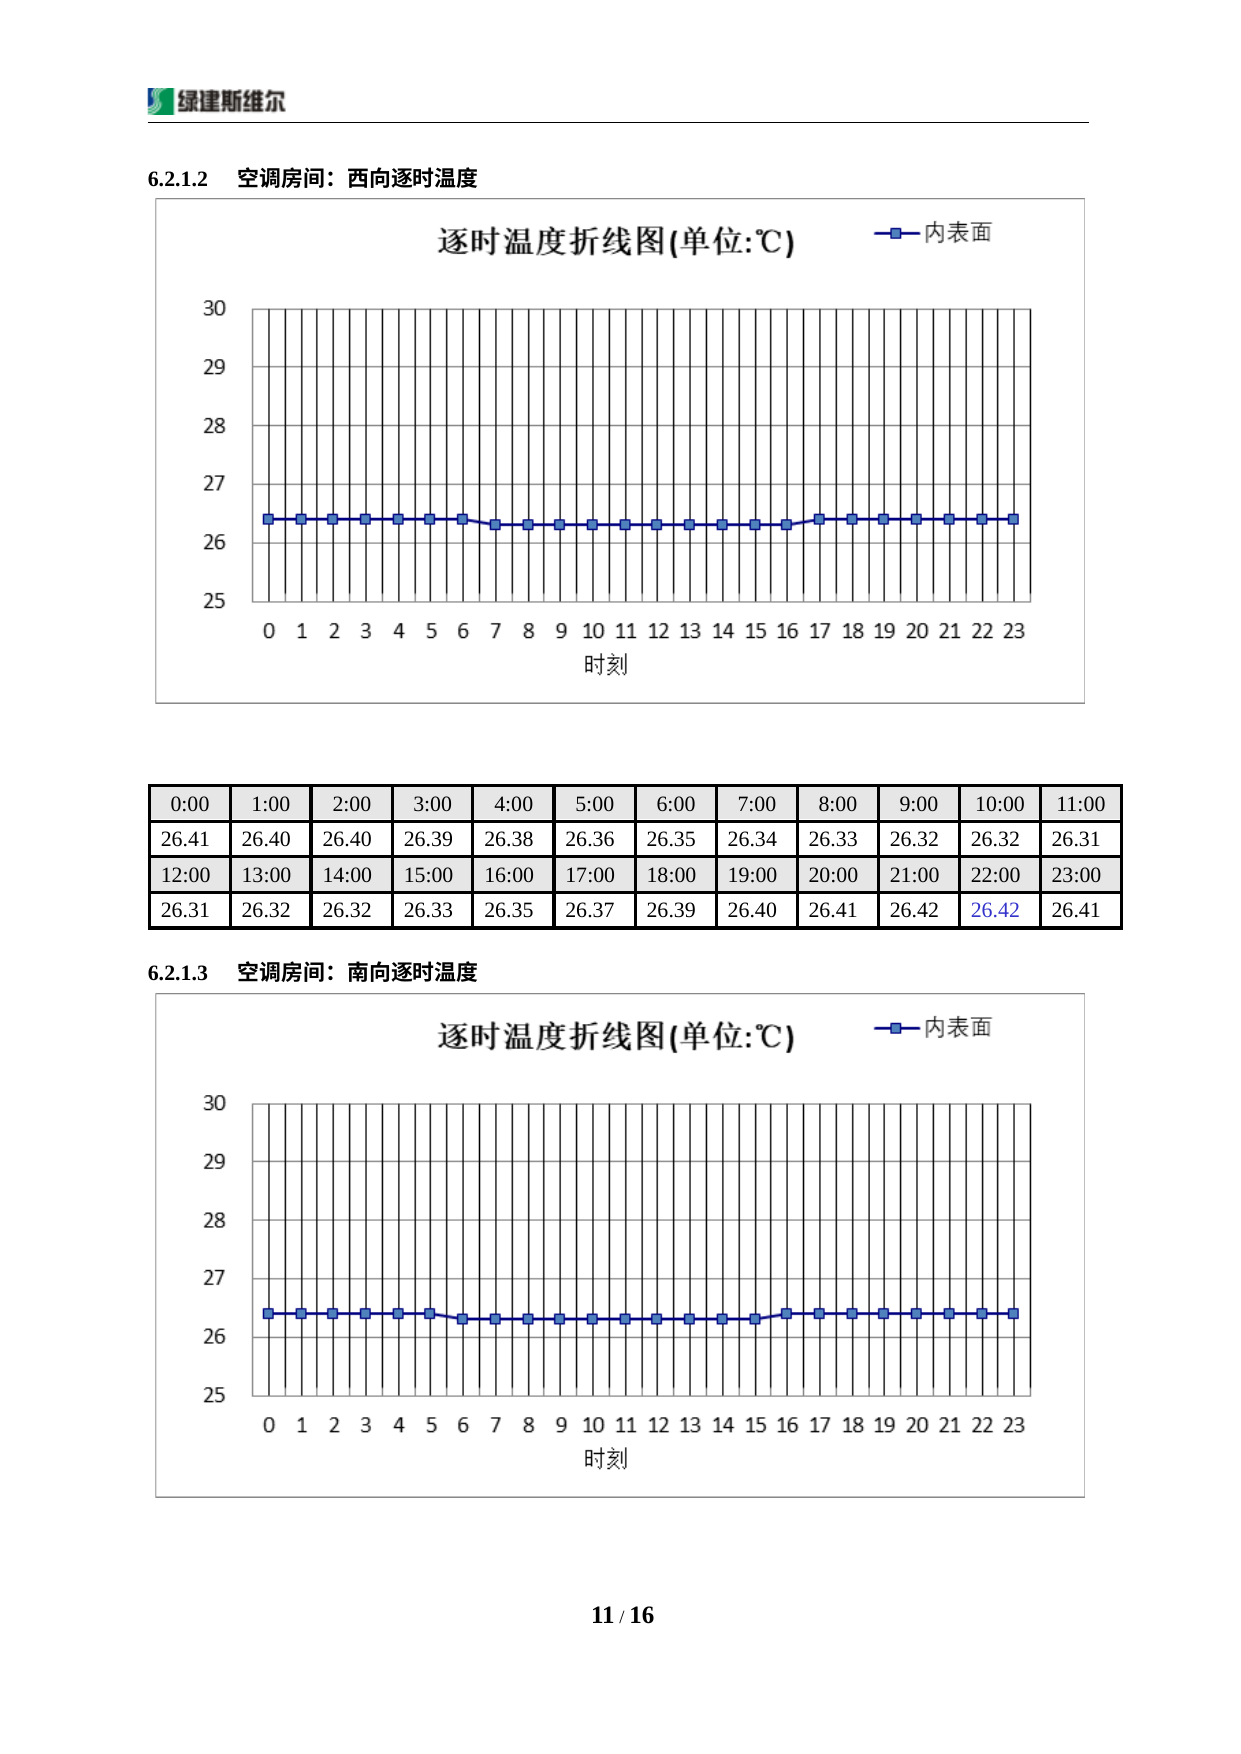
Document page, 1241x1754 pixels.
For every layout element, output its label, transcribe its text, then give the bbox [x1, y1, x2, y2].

table_cell 26.40 [232, 823, 309, 855]
table_header 5:00 [556, 787, 634, 819]
table_cell 26.33 [799, 823, 877, 855]
table_cell 26.35 [637, 823, 715, 855]
table_cell 13:00 [232, 858, 309, 891]
table_header 7:00 [718, 787, 796, 819]
table_cell 26.41 [151, 823, 229, 855]
subtitle 空调房间：西向逐时温度 [148, 160, 1092, 193]
table_cell 23:00 [1042, 858, 1120, 891]
table_cell 26.31 [1042, 823, 1120, 855]
table_cell 26.41 [799, 894, 877, 926]
table_cell 26.40 [718, 894, 796, 926]
table_cell 26.36 [556, 823, 634, 855]
table_cell 22:00 [961, 858, 1039, 891]
table_header 10:00 [961, 787, 1039, 819]
table_cell 26.31 [151, 894, 229, 926]
table_cell 26.32 [961, 823, 1039, 855]
table_header 8:00 [799, 787, 877, 819]
table_cell 14:00 [313, 858, 391, 891]
table_cell 26.32 [880, 823, 958, 855]
table_header 0:00 [151, 787, 229, 819]
picture [155, 993, 1085, 1498]
table_cell 21:00 [880, 858, 958, 891]
table_cell 26.42 [880, 894, 958, 926]
table_cell 26.35 [474, 894, 552, 926]
picture [147, 88, 289, 115]
table_cell 15:00 [394, 858, 471, 891]
table_cell 26.39 [394, 823, 471, 855]
table_cell 26.33 [394, 894, 471, 926]
table_cell 18:00 [637, 858, 715, 891]
table_cell 19:00 [718, 858, 796, 891]
table_cell 20:00 [799, 858, 877, 891]
table_header 2:00 [313, 787, 391, 819]
table_header 4:00 [474, 787, 552, 819]
table_cell 26.32 [313, 894, 391, 926]
table_cell 26.37 [556, 894, 634, 926]
table_header 6:00 [637, 787, 715, 819]
table_cell 26.40 [313, 823, 391, 855]
table_header 1:00 [232, 787, 309, 819]
table_header 9:00 [880, 787, 958, 819]
table_header 3:00 [394, 787, 471, 819]
table_cell 16:00 [474, 858, 552, 891]
table_cell 26.42 [961, 894, 1039, 926]
subtitle 空调房间：南向逐时温度 [148, 954, 1092, 987]
table_cell 17:00 [556, 858, 634, 891]
table_header 11:00 [1042, 787, 1120, 819]
table_cell 26.41 [1042, 894, 1120, 926]
picture [155, 198, 1085, 704]
table_cell 12:00 [151, 858, 229, 891]
table_cell 26.38 [474, 823, 552, 855]
table_cell 26.32 [232, 894, 309, 926]
table_cell 26.34 [718, 823, 796, 855]
table_cell 26.39 [637, 894, 715, 926]
